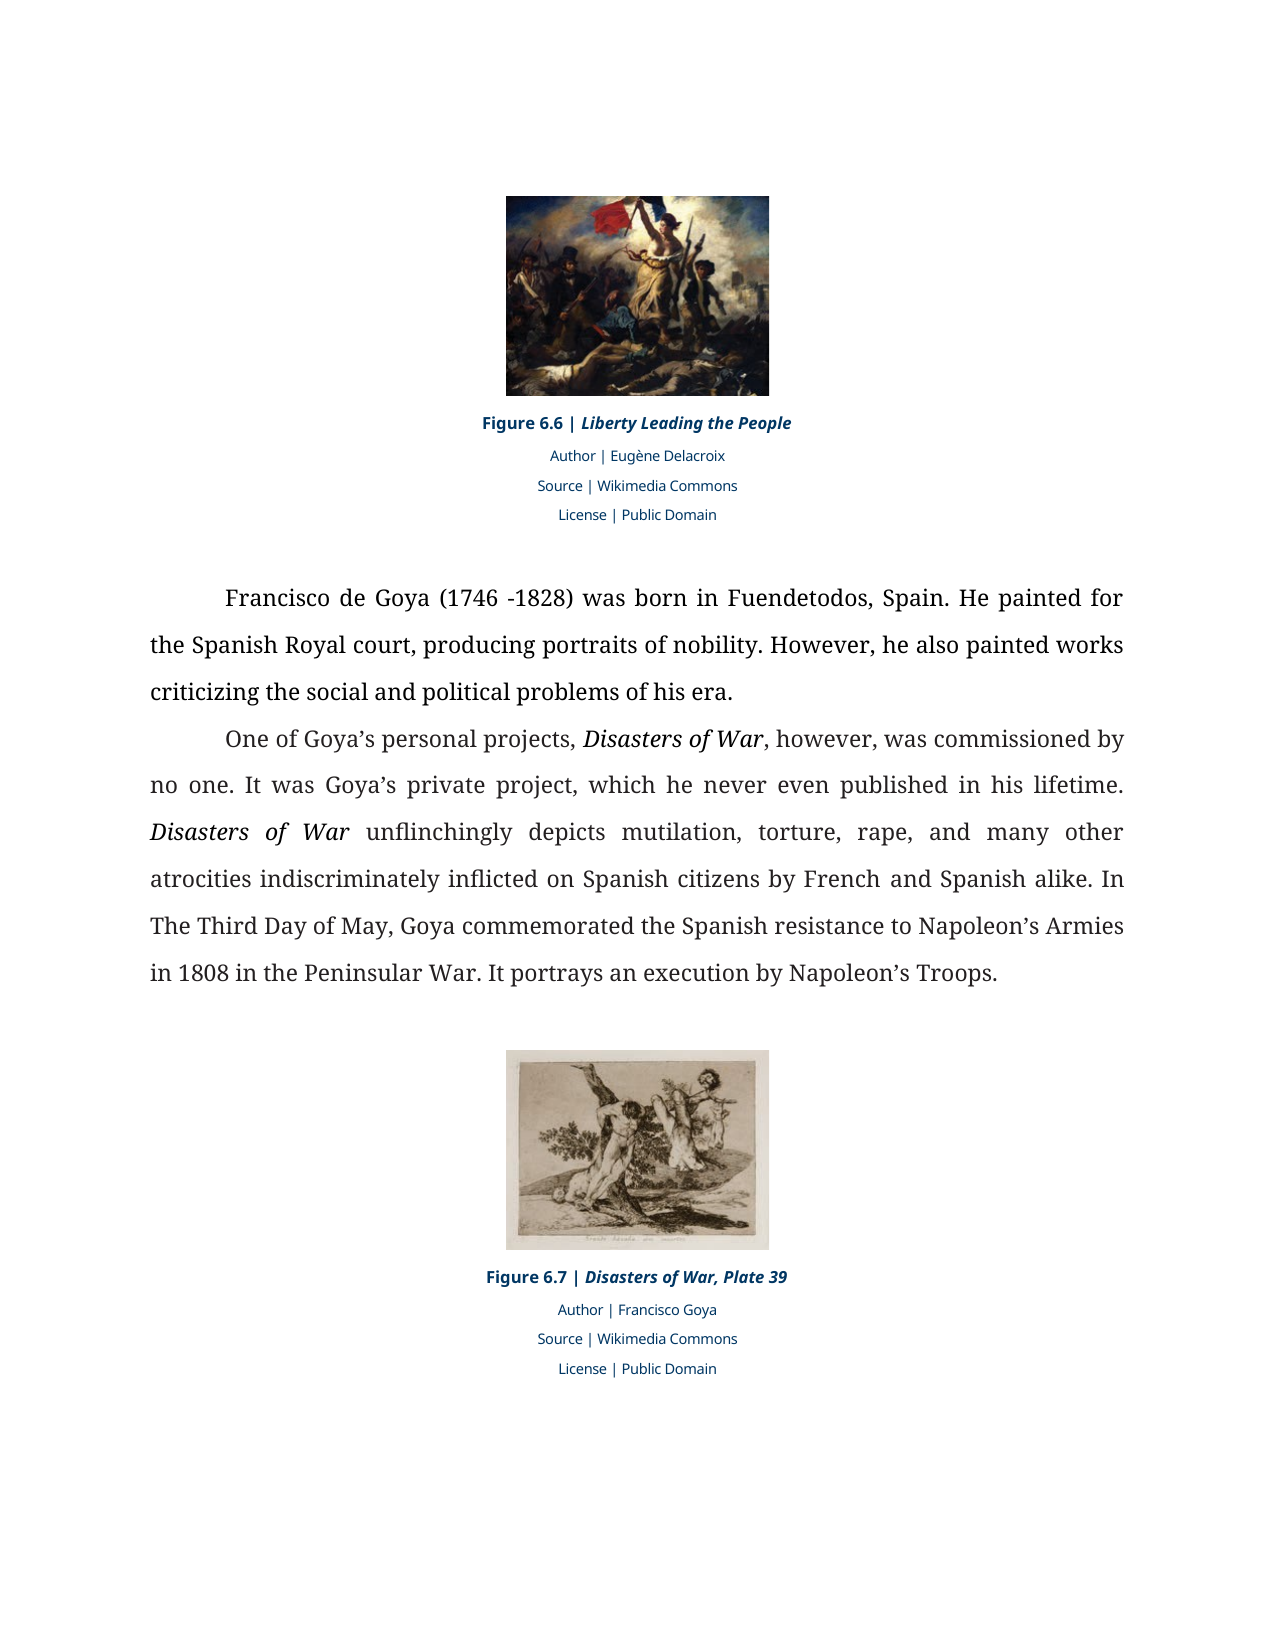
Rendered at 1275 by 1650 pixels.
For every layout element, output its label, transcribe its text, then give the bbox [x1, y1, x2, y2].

text Author | Francisco Goya [150, 1299, 1125, 1319]
text Figure 6.7 | Disasters of War, Plate 39 [150, 1265, 1125, 1288]
text Francisco de Goya (1746 -1828) was born in Fuendetodos, Spain. He painted for the Spanish Royal court, producing portraits of nobility. However, he also painted works criticizing the social and political problems of his era. [150, 582, 1125, 707]
text License | Public Domain [150, 505, 1125, 525]
text Source | Wikimedia Commons [150, 1329, 1125, 1349]
text One of Goya’s personal projects, Disasters of War, however, was commissioned by no one. It was Goya’s private project, which he never even published in his lifetime. Disasters of War unflinchingly depicts mutilation, torture, rape, and many other atrocities indiscriminately inflicted on Spanish citizens by French and Spanish alike. In The Third Day of May, Goya commemorated the Spanish resistance to Napoleon’s Armies in 1808 in the Peninsular War. It portrays an execution by Napoleon’s Troops. [150, 722, 1125, 988]
picture [506, 196, 770, 396]
text Author | Eugène Delacroix [150, 446, 1125, 466]
text License | Public Domain [150, 1359, 1125, 1379]
text Figure 6.6 | Liberty Leading the People [150, 412, 1125, 434]
picture [506, 1050, 770, 1250]
text Source | Wikimedia Commons [150, 475, 1125, 495]
